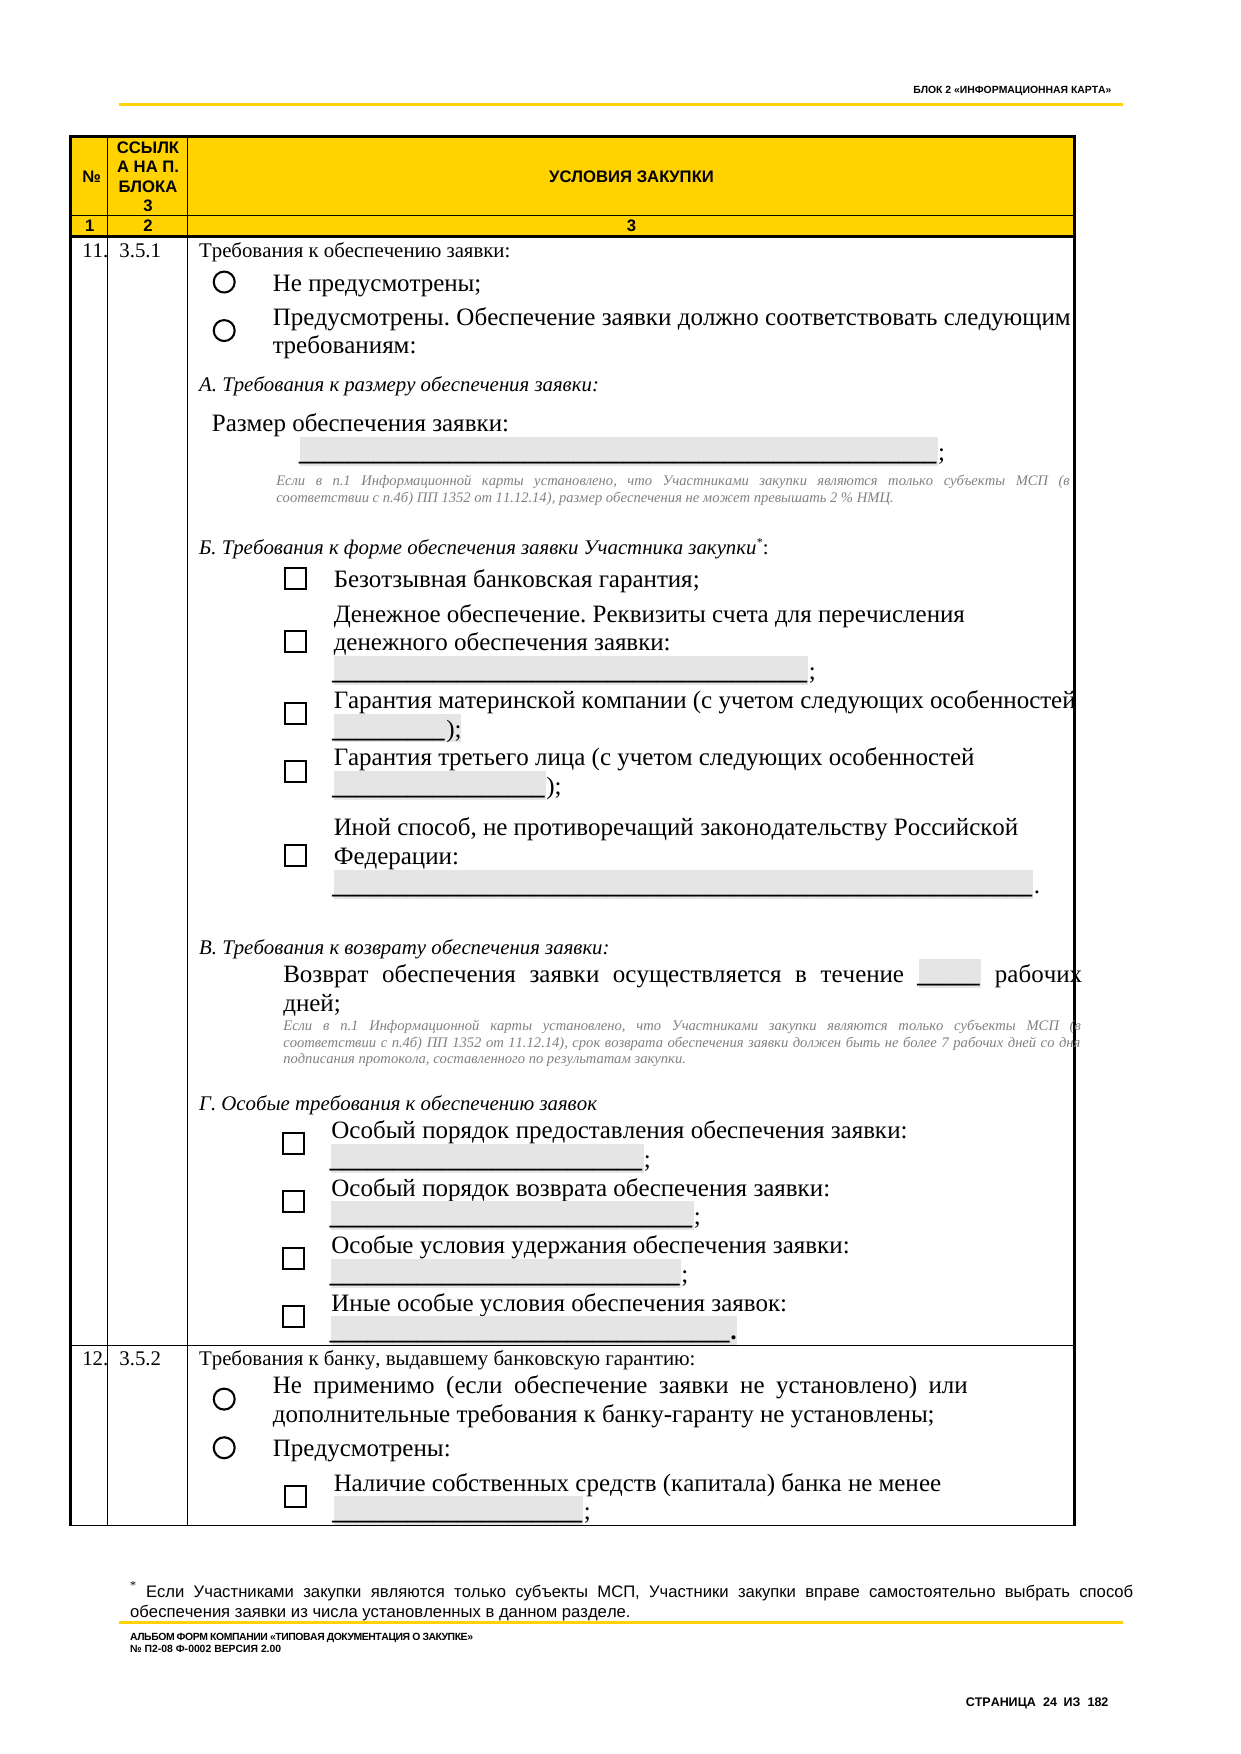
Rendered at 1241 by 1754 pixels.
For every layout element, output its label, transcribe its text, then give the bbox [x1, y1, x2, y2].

table_cell [72, 238, 107, 1345]
table_cell [72, 1346, 107, 1525]
table_header УСЛОВИЯ ЗАКУПКИ [188, 138, 1073, 215]
table_cell 3.5.2 [108, 1346, 187, 1525]
table_cell Требования к обеспечению заявки: А. Требования к размеру обеспечения заявки: Б. Требования к форме обеспечения заявки Участника закупки: В. Требования к возврату обеспечения заявки: Г. Особые требования к обеспечению заявок [188, 238, 1073, 1345]
table_cell 3 [188, 216, 1073, 235]
table_cell 2 [108, 216, 187, 235]
table_cell 1 [72, 216, 107, 235]
table_header № [72, 138, 107, 215]
table_header ССЫЛКА НА П. БЛОКА 3 [108, 138, 187, 215]
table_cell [188, 1346, 1073, 1525]
table_cell 3.5.1 [108, 238, 187, 1345]
